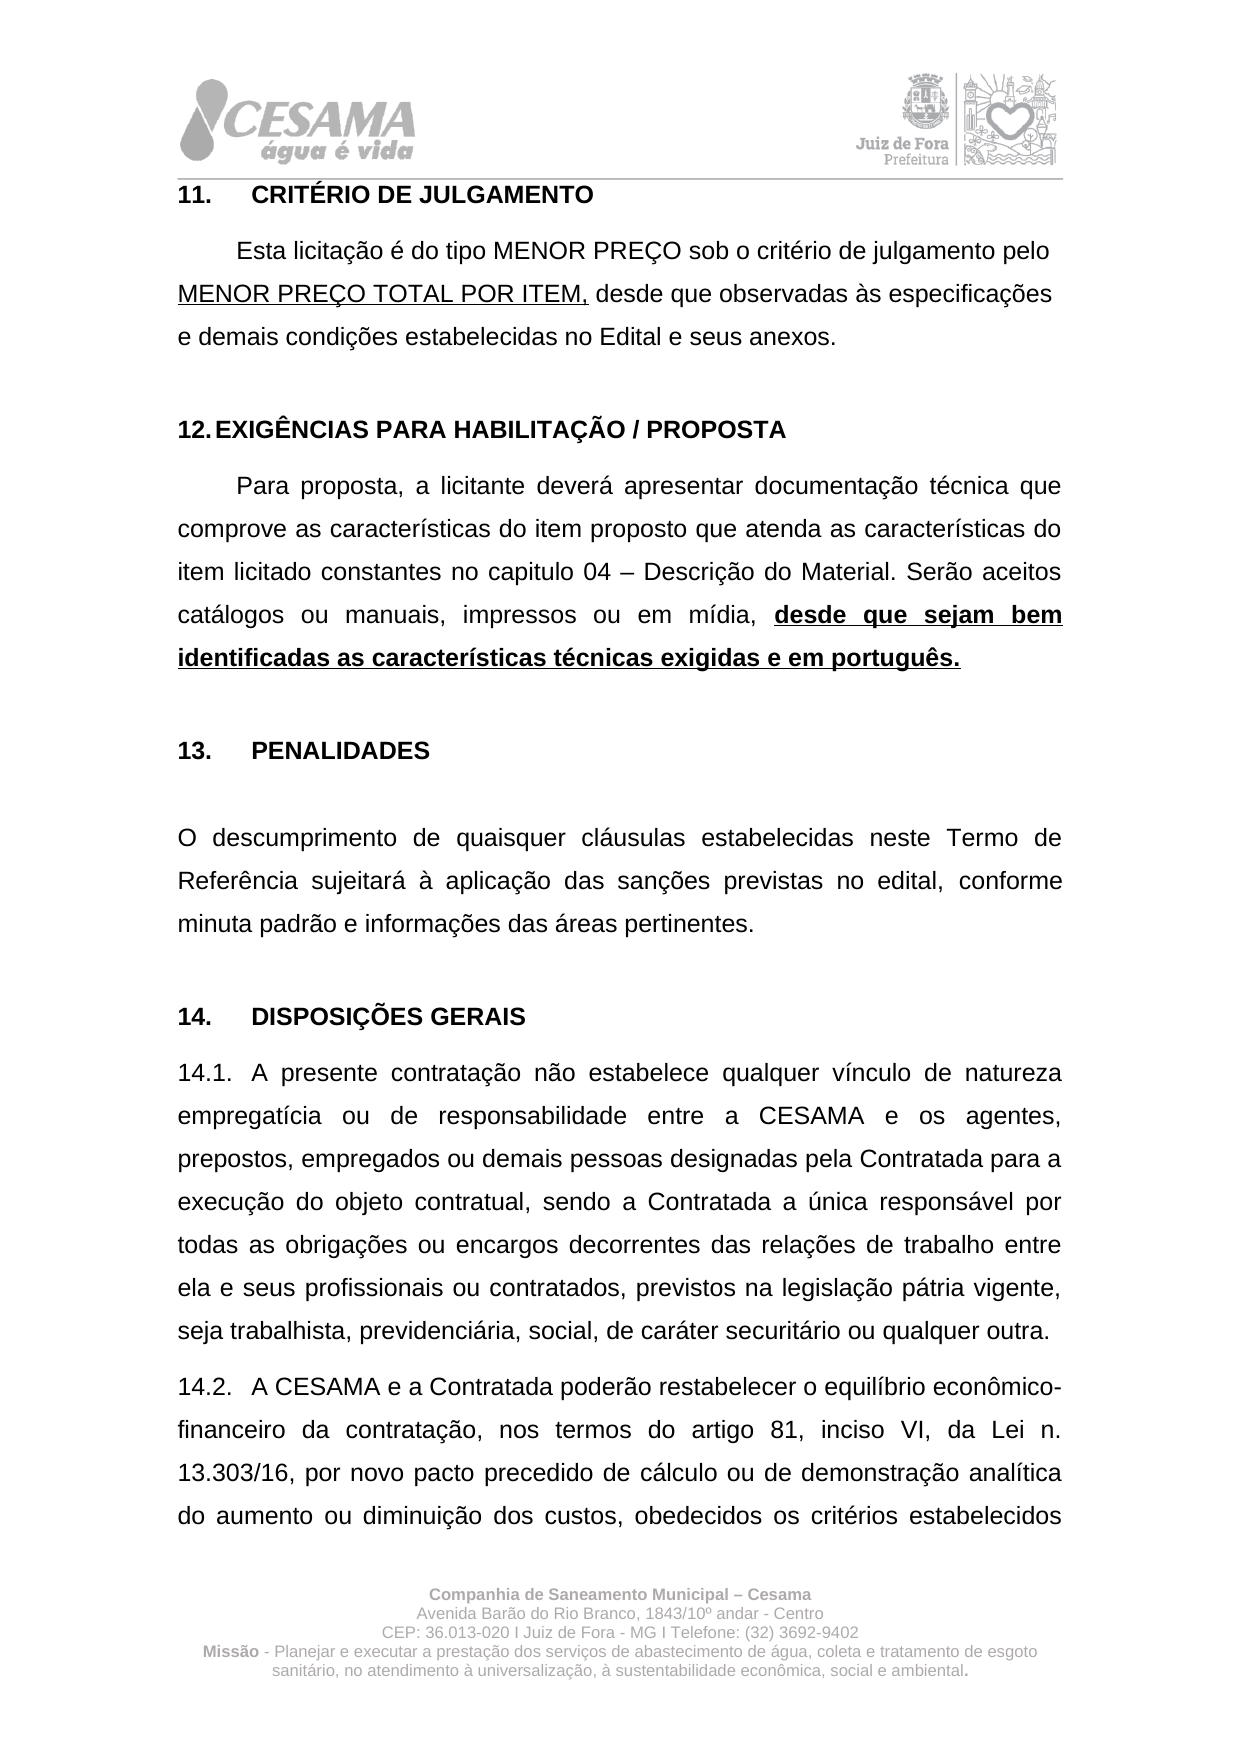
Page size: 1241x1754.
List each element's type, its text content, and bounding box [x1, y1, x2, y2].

text Para proposta, a licitante deverá apresentar documentação técnica que comprove as características do item proposto que atenda as características do item licitado constantes no capitulo 04 – Descrição do Material. Serão aceitos catálogos ou manuais, impressos ou em mídia, desde que sejam bem identificadas as características técnicas exigidas e em português. [177, 471, 1063, 672]
picture [177, 73, 1064, 180]
list PENALIDADES [177, 736, 1063, 765]
list DISPOSIÇÕES GERAIS [177, 1002, 1063, 1031]
list A presente contratação não estabelece qualquer vínculo de natureza empregatícia ou de responsabilidade entre a CESAMA e os agentes, prepostos, empregados ou demais pessoas designadas pela Contratada para a execução do objeto contratual, sendo a Contratada a única responsável por todas as obrigações ou encargos decorrentes das relações de trabalho entre ela e seus profissionais ou contratados, previstos na legislação pátria vigente, seja trabalhista, previdenciária, social, de caráter securitário ou qualquer outra. [177, 1057, 1063, 1345]
list CRITÉRIO DE JULGAMENTO [177, 180, 1063, 209]
list O descumprimento de quaisquer cláusulas estabelecidas neste Termo de Referência sujeitará à aplicação das sanções previstas no edital, conforme minuta padrão e informações das áreas pertinentes. [177, 822, 1063, 937]
text Esta licitação é do tipo MENOR PREÇO sob o critério de julgamento pelo MENOR PREÇO TOTAL POR ITEM, desde que observadas às especificações e demais condições estabelecidas no Edital e seus anexos. [177, 236, 1063, 351]
list EXIGÊNCIAS PARA HABILITAÇÃO / PROPOSTA [177, 415, 1063, 444]
